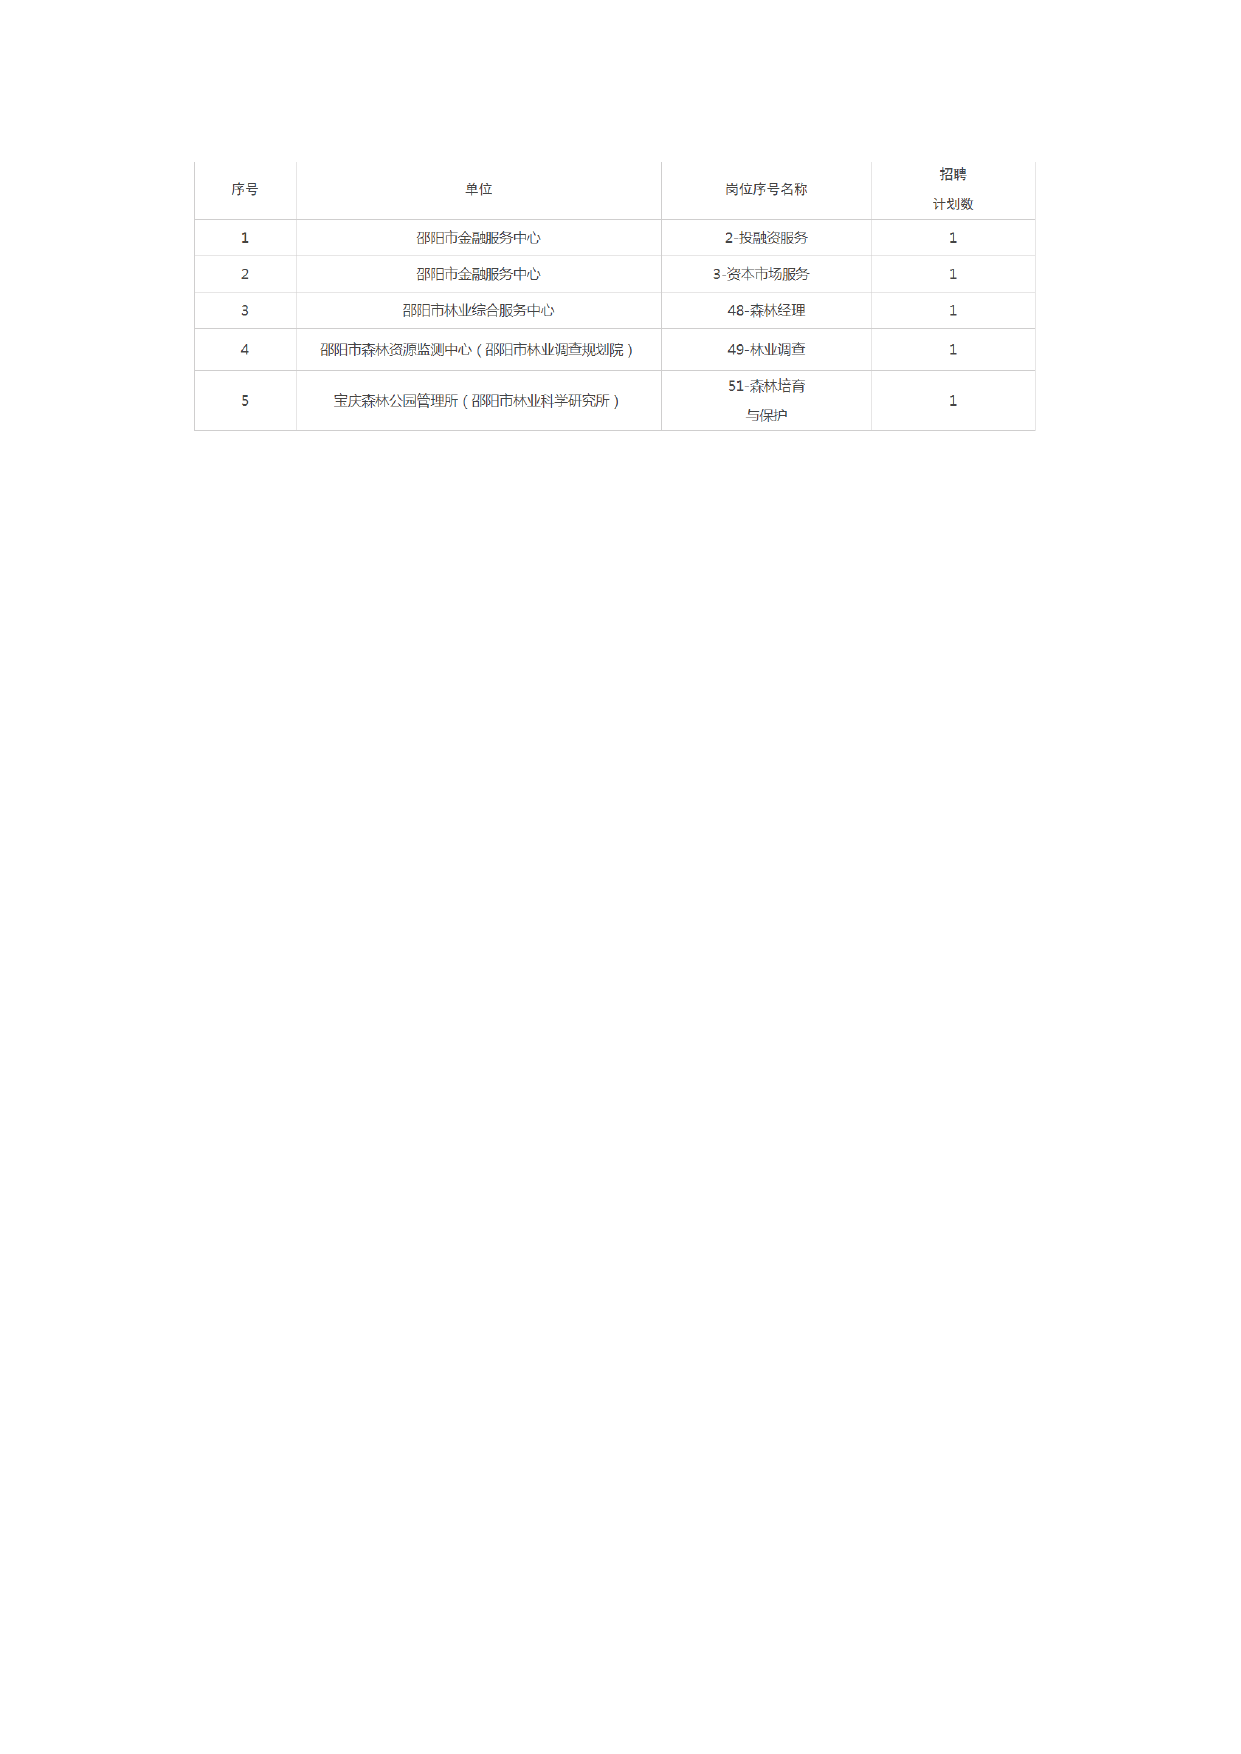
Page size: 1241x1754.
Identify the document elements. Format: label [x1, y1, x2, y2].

picture [187, 162, 1052, 432]
